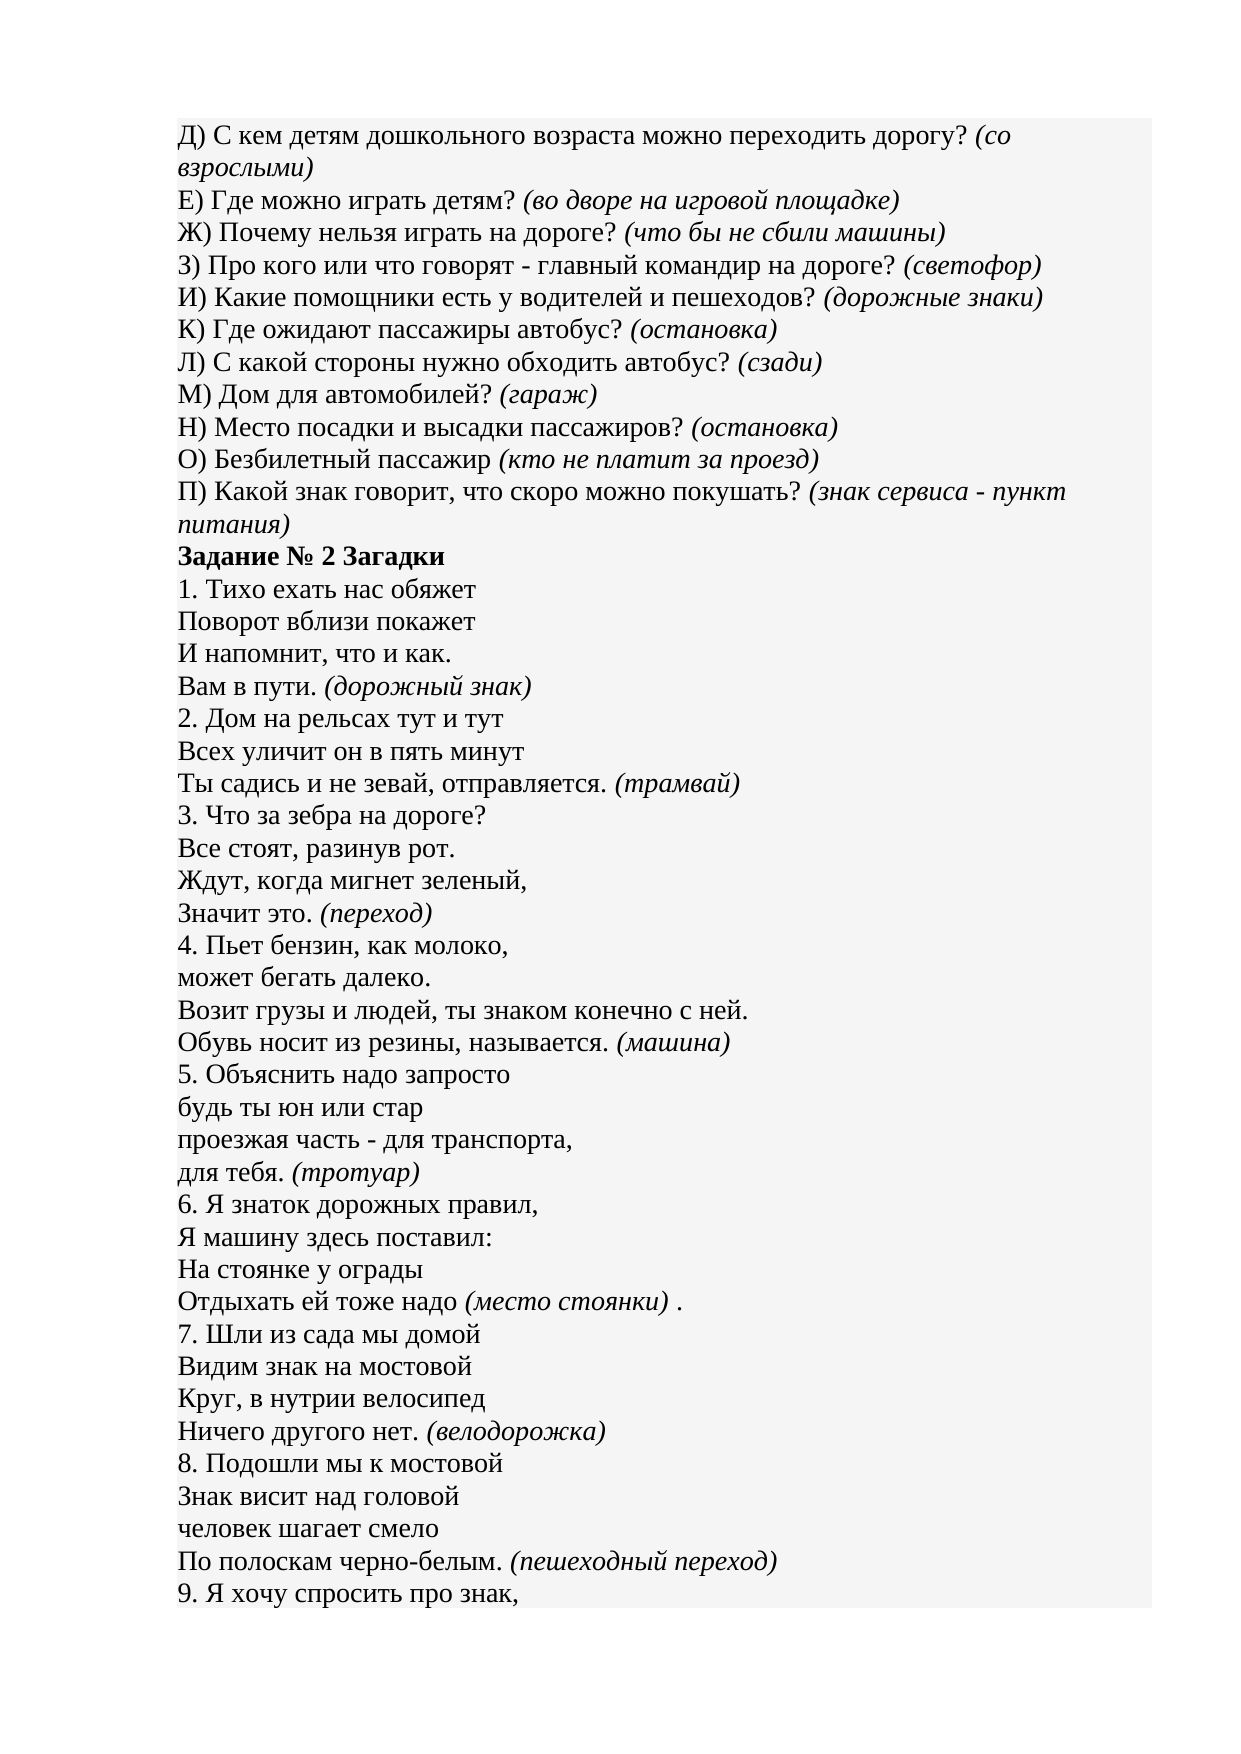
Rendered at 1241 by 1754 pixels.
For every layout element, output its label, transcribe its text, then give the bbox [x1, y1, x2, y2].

text Все стоят, разинув рот. [177, 831, 1152, 863]
text Ж) Почему нельзя играть на дороге? (что бы не сбили машины) [177, 215, 1152, 248]
text Возит грузы и людей, ты знаком конечно с ней. [177, 993, 1152, 1025]
text Задание № 2 Загадки [177, 539, 1152, 572]
text Ничего другого нет. (велодорожка) [177, 1414, 1152, 1446]
text Видим знак на мостовой [177, 1349, 1152, 1382]
text П) Какой знак говорит, что скоро можно покушать? (знак сервиса - пункт питания) [177, 474, 1152, 539]
text 1. Тихо ехать нас обяжет [177, 572, 1152, 604]
text 2. Дом на рельсах тут и тут [177, 701, 1152, 734]
text И) Какие помощники есть у водителей и пешеходов? (дорожные знаки) [177, 280, 1152, 312]
text Вам в пути. (дорожный знак) [177, 669, 1152, 701]
text З) Про кого или что говорят - главный командир на дороге? (светофор) [177, 248, 1152, 280]
text И напомнит, что и как. [177, 636, 1152, 669]
text человек шагает смело [177, 1511, 1152, 1543]
text По полоскам черно-белым. (пешеходный переход) [177, 1543, 1152, 1576]
text 3. Что за зебра на дороге? [177, 798, 1152, 831]
text 8. Подошли мы к мостовой [177, 1446, 1152, 1479]
text На стоянке у ограды [177, 1252, 1152, 1284]
text Поворот вблизи покажет [177, 604, 1152, 636]
text будь ты юн или стар [177, 1090, 1152, 1122]
text Значит это. (переход) [177, 896, 1152, 928]
text 9. Я хочу спросить про знак, [177, 1576, 1152, 1608]
text 4. Пьет бензин, как молоко, [177, 928, 1152, 960]
text Н) Место посадки и высадки пассажиров? (остановка) [177, 410, 1152, 442]
text 5. Объяснить надо запросто [177, 1058, 1152, 1090]
text 7. Шли из сада мы домой [177, 1317, 1152, 1349]
text Е) Где можно играть детям? (во дворе на игровой площадке) [177, 183, 1152, 215]
text Я машину здесь поставил: [177, 1219, 1152, 1252]
text Знак висит над головой [177, 1479, 1152, 1511]
text 6. Я знаток дорожных правил, [177, 1187, 1152, 1219]
text Ждут, когда мигнет зеленый, [177, 863, 1152, 896]
text Д) С кем детям дошкольного возраста можно переходить дорогу? (со взрослыми) [177, 118, 1152, 183]
text Отдыхать ей тоже надо (место стоянки) . [177, 1284, 1152, 1317]
text Л) С какой стороны нужно обходить автобус? (сзади) [177, 345, 1152, 377]
text может бегать далеко. [177, 960, 1152, 993]
text проезжая часть - для транспорта, [177, 1122, 1152, 1155]
text для тебя. (тротуар) [177, 1155, 1152, 1187]
text Круг, в нутрии велосипед [177, 1382, 1152, 1414]
text М) Дом для автомобилей? (гараж) [177, 377, 1152, 410]
text Ты садись и не зевай, отправляется. (трамвай) [177, 766, 1152, 798]
text О) Безбилетный пассажир (кто не платит за проезд) [177, 442, 1152, 474]
text Обувь носит из резины, называется. (машина) [177, 1025, 1152, 1058]
text Всех уличит он в пять минут [177, 734, 1152, 766]
text К) Где ожидают пассажиры автобус? (остановка) [177, 312, 1152, 345]
